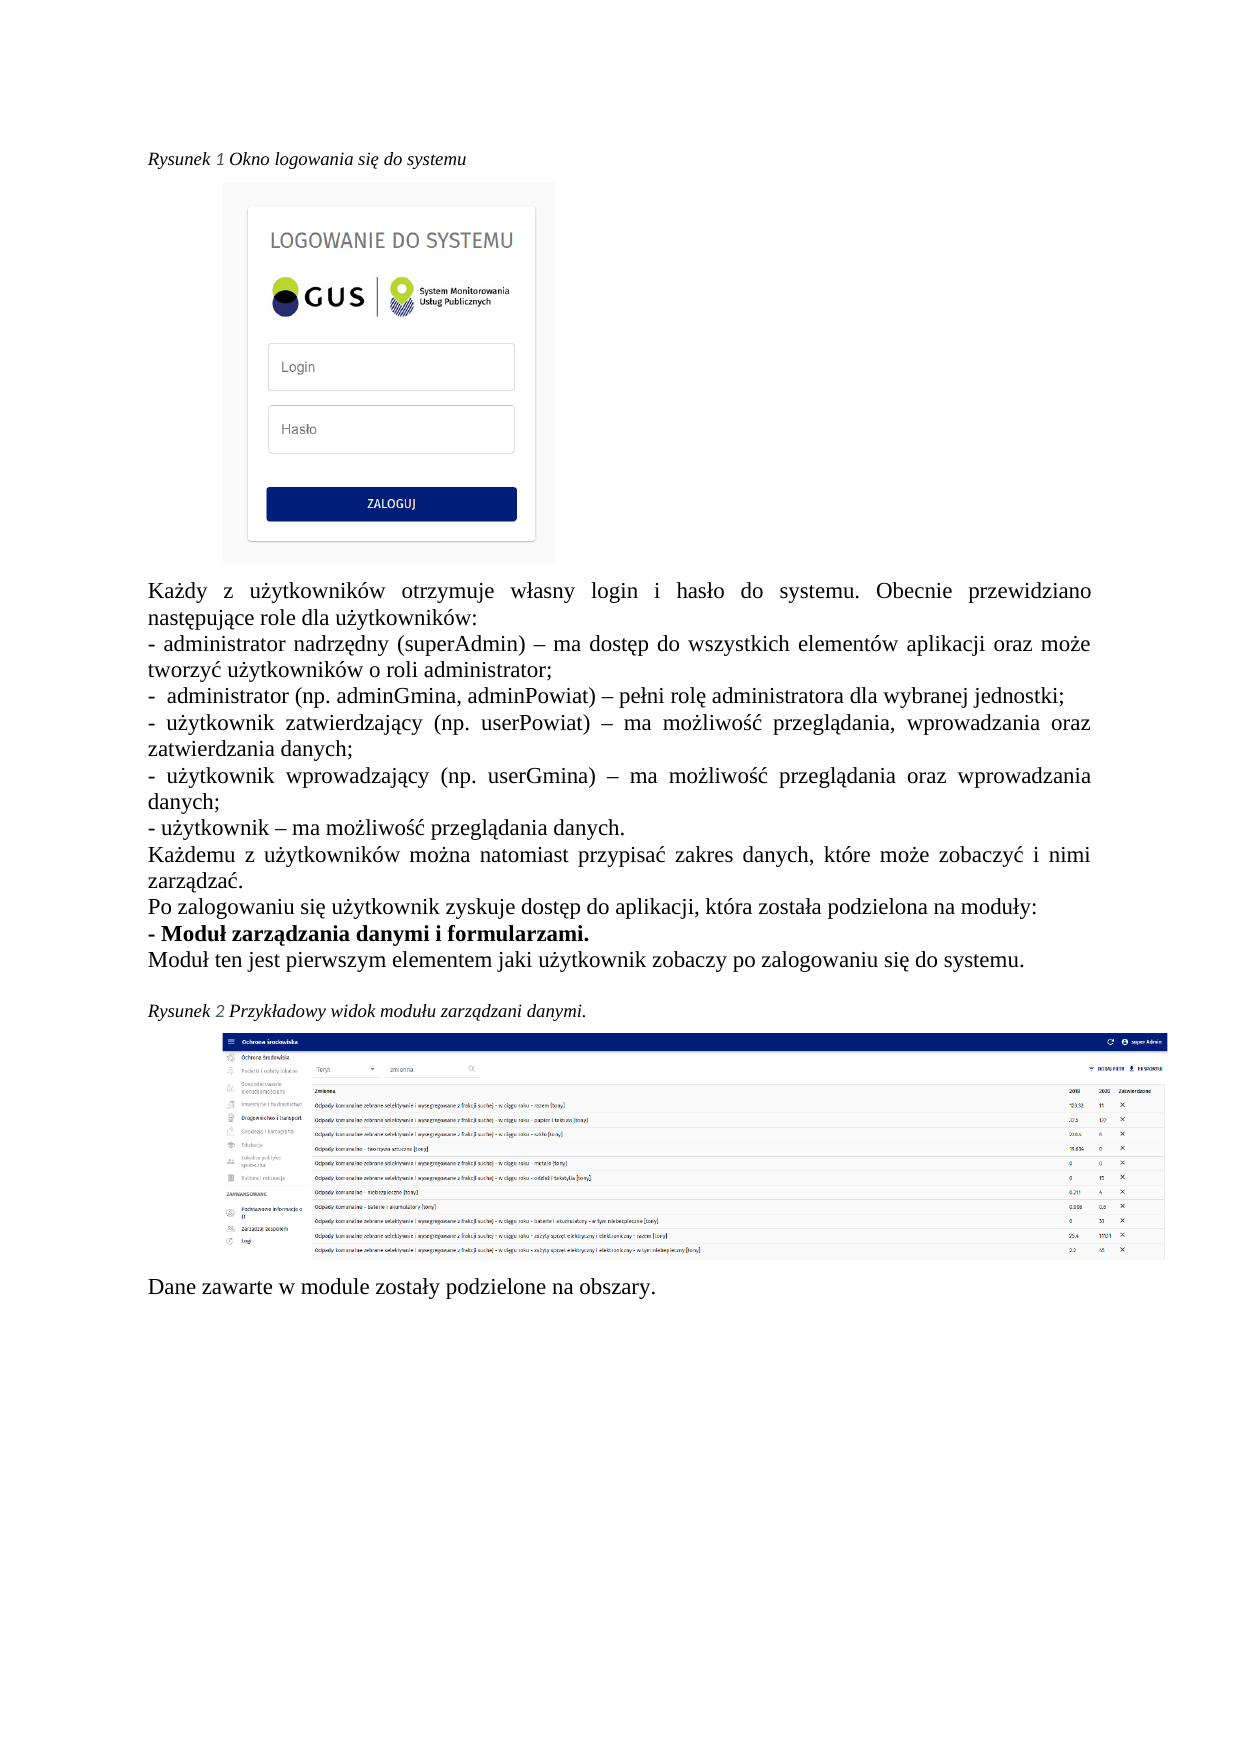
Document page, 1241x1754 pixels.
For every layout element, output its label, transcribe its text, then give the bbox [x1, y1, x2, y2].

text - użytkownik zatwierdzający (np. userPowiat) – ma możliwość przeglądania, wprowadzania oraz zatwierdzania danych; [148, 709, 1093, 762]
text Moduł ten jest pierwszym elementem jaki użytkownik zobaczy po zalogowaniu się do systemu. [148, 946, 1093, 972]
text Każdy z użytkowników otrzymuje własny login i hasło do systemu. Obecnie przewidziano następujące role dla użytkowników: [148, 577, 1093, 630]
text - użytkownik wprowadzający (np. userGmina) – ma możliwość przeglądania oraz wprowadzania danych; [148, 762, 1093, 814]
text - administrator nadrzędny (superAdmin) – ma dostęp do wszystkich elementów aplikacji oraz może tworzyć użytkowników o roli administrator; [148, 630, 1093, 683]
text - użytkownik – ma możliwość przeglądania danych. [148, 814, 1093, 841]
text Po zalogowaniu się użytkownik zyskuje dostęp do aplikacji, która została podzielona na moduły: [148, 893, 1093, 920]
text - administrator (np. adminGmina, adminPowiat) – pełni rolę administratora dla wybranej jednostki; [148, 683, 1093, 709]
text Dane zawarte w module zostały podzielone na obszary. [148, 1273, 1093, 1299]
text Każdemu z użytkowników można natomiast przypisać zakres danych, które może zobaczyć i nimi zarządzać. [148, 841, 1093, 893]
picture [222, 182, 555, 564]
text Rysunek 1 Okno logowania się do systemu [148, 148, 1093, 171]
text Rysunek 2 Przykładowy widok modułu zarządzani danymi. [148, 999, 1093, 1022]
picture [222, 1033, 1168, 1260]
text - Moduł zarządzania danymi i formularzami. [148, 920, 1093, 946]
